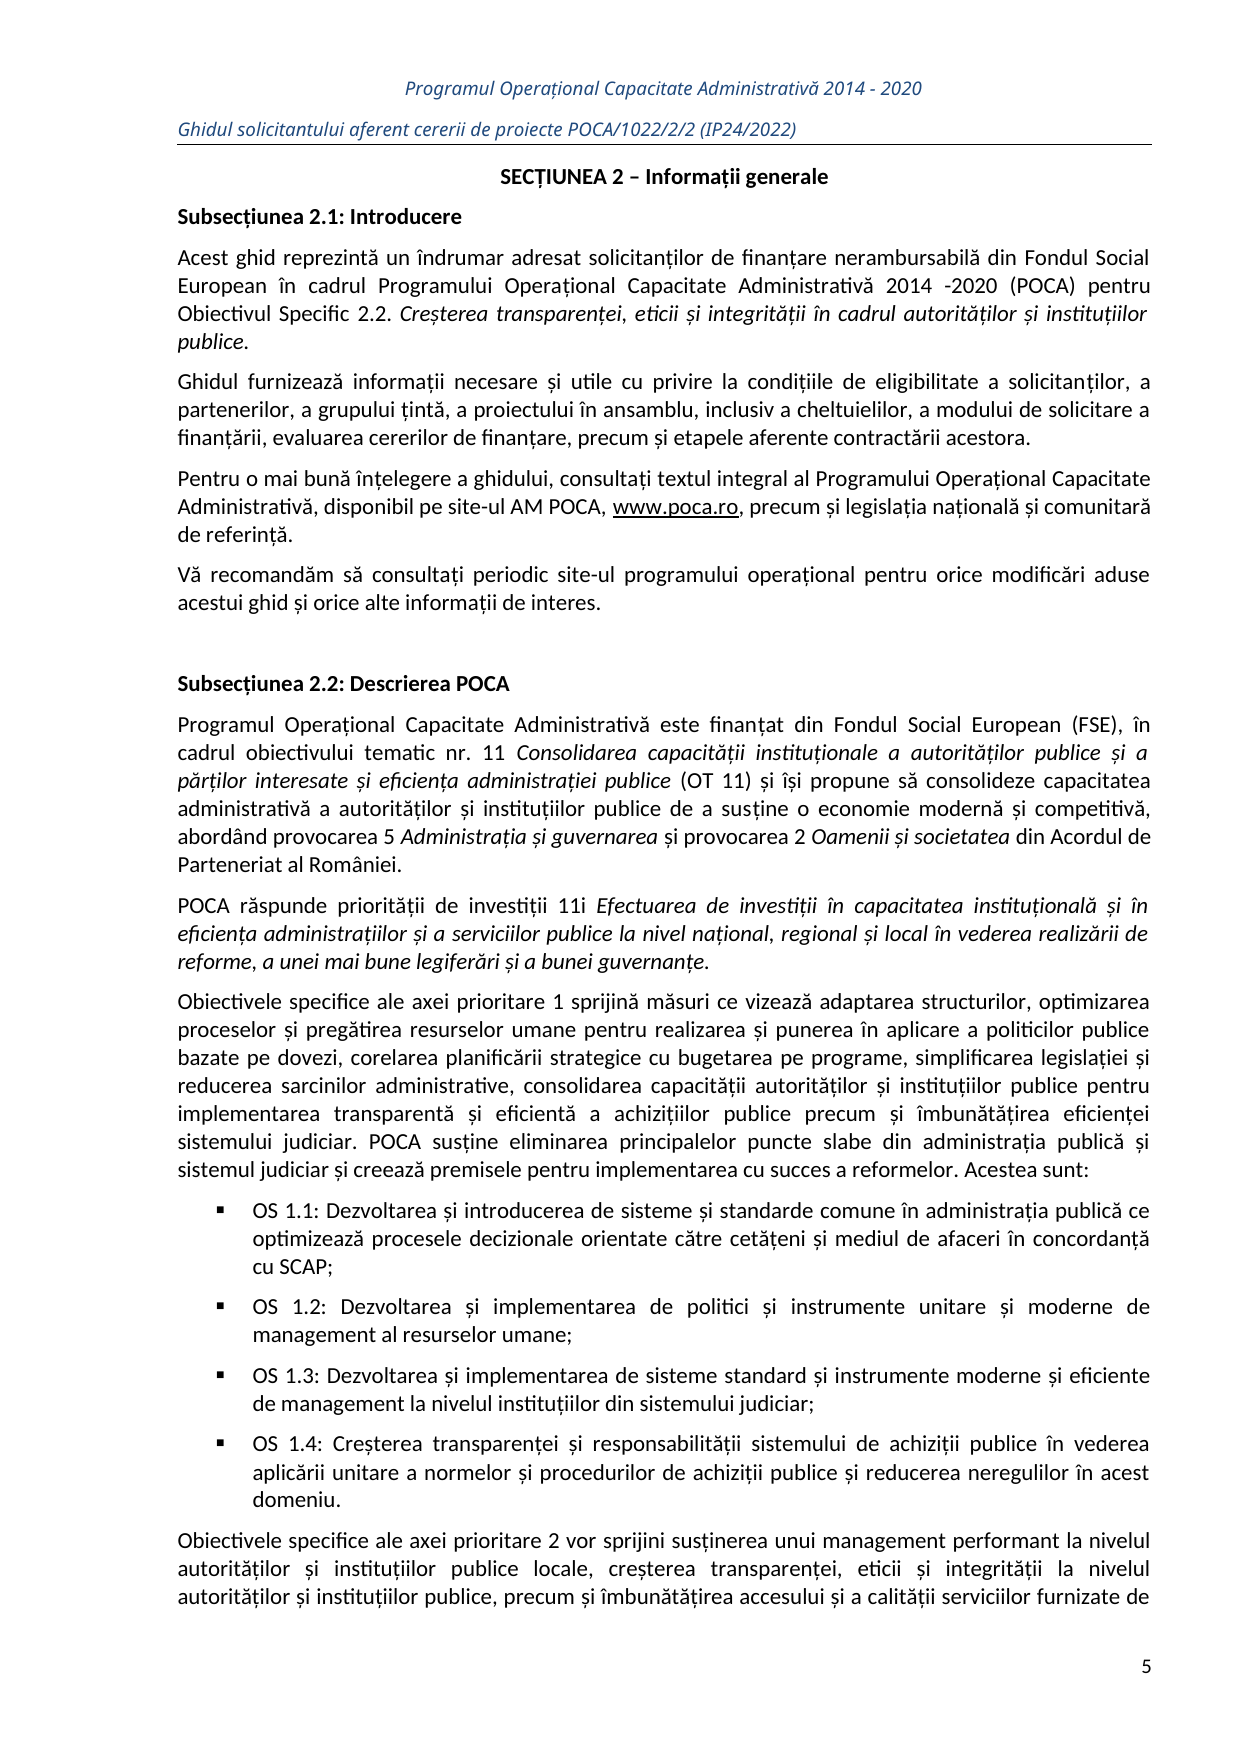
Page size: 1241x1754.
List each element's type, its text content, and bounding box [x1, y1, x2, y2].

subtitle Subsecțiunea 2.1: Introducere [177, 202, 1152, 230]
list OS 1.1: Dezvoltarea și introducerea de sisteme și standarde comune în administrația publică ce optimizează procesele decizionale orientate către cetățeni și mediul de afaceri în concordanță cu SCAP; [215, 1196, 1152, 1280]
subtitle SECȚIUNEA 2 – Informații generale [177, 162, 1152, 190]
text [177, 1526, 1152, 1610]
text Vă recomandăm să consultaţi periodic site-ul programului operațional pentru orice modificări aduse acestui ghid şi orice alte informaţii de interes. [177, 561, 1152, 617]
text Ghidul furnizează informaţii necesare și utile cu privire la condițiile de eligibilitate a solicitanţilor, a partenerilor, a grupului țintă, a proiectului în ansamblu, inclusiv a cheltuielilor, a modului de solicitare a finanţării, evaluarea cererilor de finanțare, precum și etapele aferente contractării acestora. [177, 367, 1152, 451]
list OS 1.2: Dezvoltarea și implementarea de politici și instrumente unitare și moderne de management al resurselor umane; [215, 1292, 1152, 1348]
text POCA răspunde priorităţii de investiţii 11i Efectuarea de investiții în capacitatea instituțională și în eficiența administrațiilor și a serviciilor publice la nivel național, regional și local în vederea realizării de reforme, a unei mai bune legiferări și a bunei guvernanțe. [177, 891, 1152, 975]
list OS 1.4: Creșterea transparenței și responsabilității sistemului de achiziții publice în vederea aplicării unitare a normelor și procedurilor de achiziții publice și reducerea neregulilor în acest domeniu. [215, 1429, 1152, 1514]
text Acest ghid reprezintă un îndrumar adresat solicitanților de finanțare nerambursabilă din Fondul Social European în cadrul Programului Operaţional Capacitate Administrativă 2014 -2020 (POCA) pentru Obiectivul Specific 2.2. Creșterea transparenței, eticii și integrității în cadrul autorităților și instituțiilor publice. [177, 243, 1152, 355]
text Programul Operațional Capacitate Administrativă este finanţat din Fondul Social European (FSE), în cadrul obiectivului tematic nr. 11 Consolidarea capacității instituționale a autorităților publice și a părților interesate și eficiența administrației publice (OT 11) și își propune să consolideze capacitatea administrativă a autorităților și instituțiilor publice de a susţine o economie modernă și competitivă, abordând provocarea 5 Administrația și guvernarea și provocarea 2 Oamenii și societatea din Acordul de Parteneriat al României. [177, 710, 1152, 878]
subtitle Subsecțiunea 2.2: Descrierea POCA [177, 669, 1152, 698]
text Obiectivele specifice ale axei prioritare 1 sprijină măsuri ce vizează adaptarea structurilor, optimizarea proceselor și pregătirea resurselor umane pentru realizarea și punerea în aplicare a politicilor publice bazate pe dovezi, corelarea planificării strategice cu bugetarea pe programe, simplificarea legislației și reducerea sarcinilor administrative, consolidarea capacității autorităților și instituțiilor publice pentru implementarea transparentă și eficientă a achizițiilor publice precum și îmbunătățirea eficienței sistemului judiciar. POCA susține eliminarea principalelor puncte slabe din administrația publică și sistemul judiciar și creează premisele pentru implementarea cu succes a reformelor. Acestea sunt: [177, 987, 1152, 1183]
list OS 1.3: Dezvoltarea și implementarea de sisteme standard și instrumente moderne și eficiente de management la nivelul instituțiilor din sistemului judiciar; [215, 1361, 1152, 1417]
text Pentru o mai bună înţelegere a ghidului, consultaţi textul integral al Programului Operațional Capacitate Administrativă, disponibil pe site-ul AM POCA, www.poca.ro, precum şi legislaţia naţională şi comunitară de referință. [177, 464, 1152, 548]
